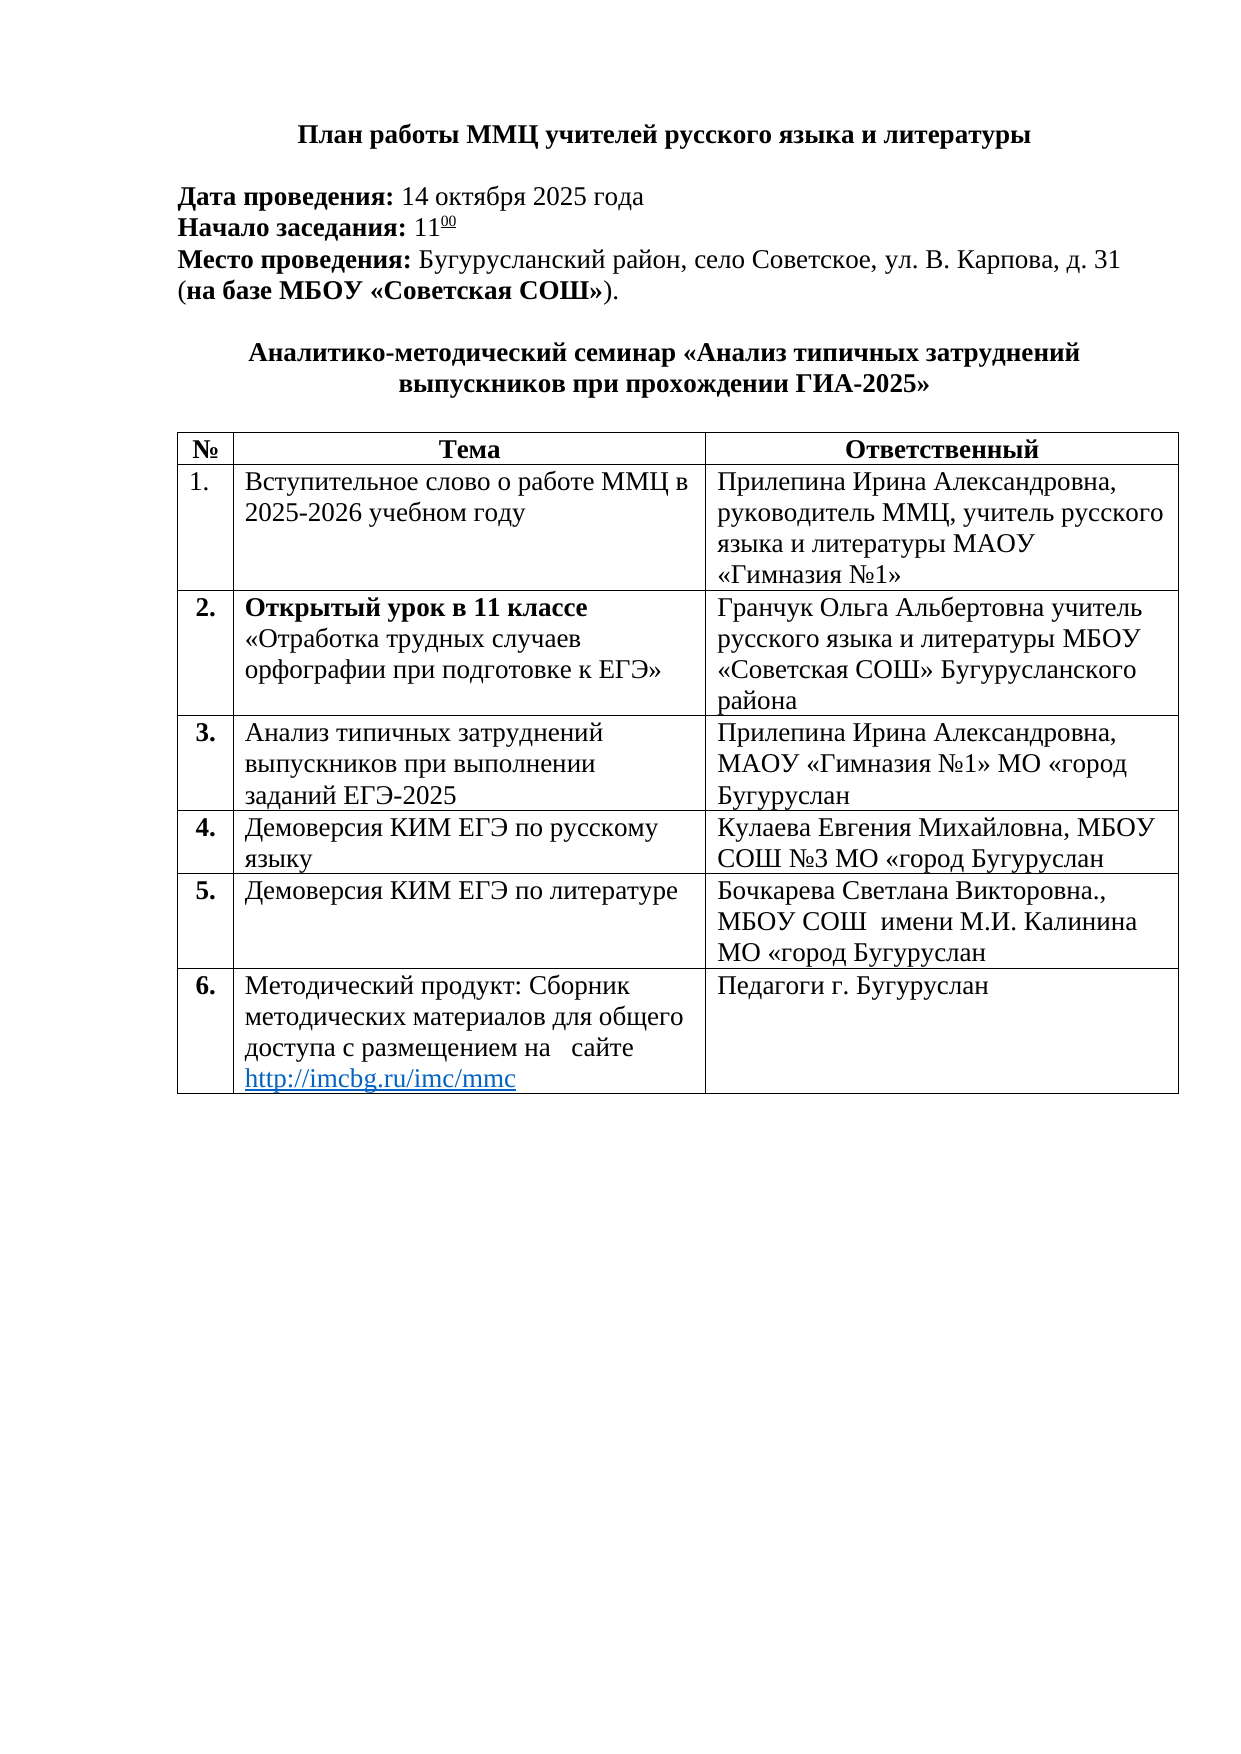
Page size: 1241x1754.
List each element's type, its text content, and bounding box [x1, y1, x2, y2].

table_cell Гранчук Ольга Альбертовна учитель русского языка и литературы МБОУ «Советская СОШ» Бугурусланского района [706, 591, 1178, 715]
table_cell Прилепина Ирина Александровна, МАОУ «Гимназия №1» МО «город Бугуруслан [706, 716, 1178, 810]
text Дата проведения: 14 октября 2025 года [177, 180, 1152, 212]
table_cell 2. [178, 591, 233, 715]
table_cell Вступительное слово о работе ММЦ в 2025-2026 учебном году [234, 465, 705, 590]
table_cell 5. [178, 874, 233, 968]
text Аналитико-методический семинар «Анализ типичных затруднений выпускников при прохождении ГИА-2025» [177, 336, 398, 398]
table_cell 4. [178, 811, 233, 873]
table_cell 1. [178, 465, 233, 590]
table_cell Бочкарева Светлана Викторовна., МБОУ СОШ имени М.И. Калинина МО «город Бугуруслан [706, 874, 1178, 968]
text Аналитико-методический семинар «Анализ типичных затруднений выпускников при прохождении ГИА-2025» [931, 336, 1152, 398]
text План работы ММЦ учителей русского языка и литературы [177, 118, 1152, 149]
table_header Ответственный [706, 433, 1178, 464]
table_cell Прилепина Ирина Александровна, руководитель ММЦ, учитель русского языка и литературы МАОУ «Гимназия №1» [706, 465, 1178, 590]
table_header Тема [234, 433, 705, 464]
table_cell Педагоги г. Бугуруслан [706, 969, 1178, 1093]
table_cell Методический продукт: Сборник методических материалов для общего доступа с размещением на сайте http://imcbg.ru/imc/mmc [234, 969, 705, 1093]
text Место проведения: Бугурусланский район, село Советское, ул. В. Карпова, д. 31 (на базе МБОУ «Советская СОШ»). [177, 243, 1152, 305]
table_cell Анализ типичных затруднений выпускников при выполнении заданий ЕГЭ-2025 [234, 716, 705, 810]
table_header № [178, 433, 233, 464]
table_cell Кулаева Евгения Михайловна, МБОУ СОШ №3 МО «город Бугуруслан [706, 811, 1178, 873]
table_cell 3. [178, 716, 233, 810]
table_cell Демоверсия КИМ ЕГЭ по русскому языку [234, 811, 705, 873]
table_cell Демоверсия КИМ ЕГЭ по литературе [234, 874, 705, 968]
text Начало заседания: 1100 [177, 212, 1152, 243]
table_cell Открытый урок в 11 классе «Отработка трудных случаев орфографии при подготовке к ЕГЭ» [234, 591, 705, 715]
table_cell 6. [178, 969, 233, 1093]
